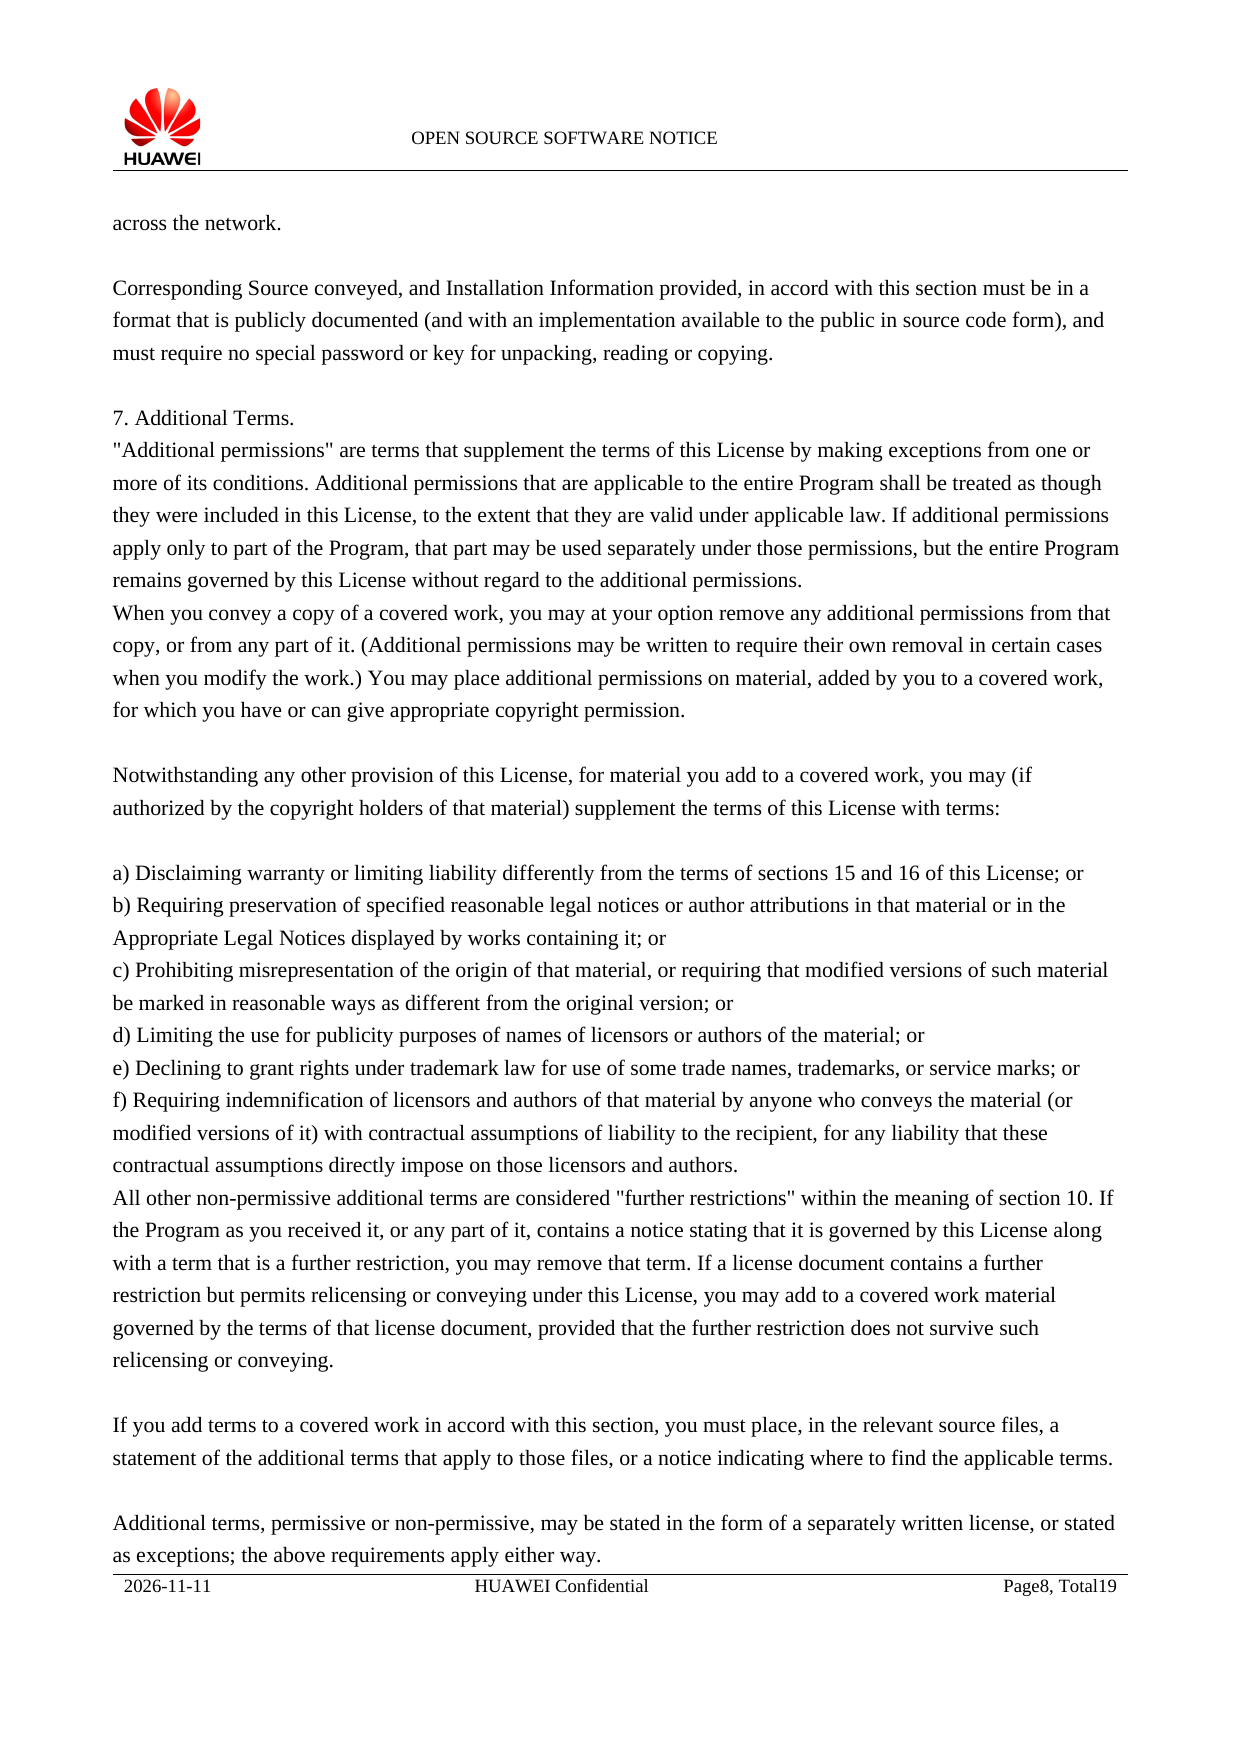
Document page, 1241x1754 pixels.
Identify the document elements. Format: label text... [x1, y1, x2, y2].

picture [124, 88, 201, 165]
